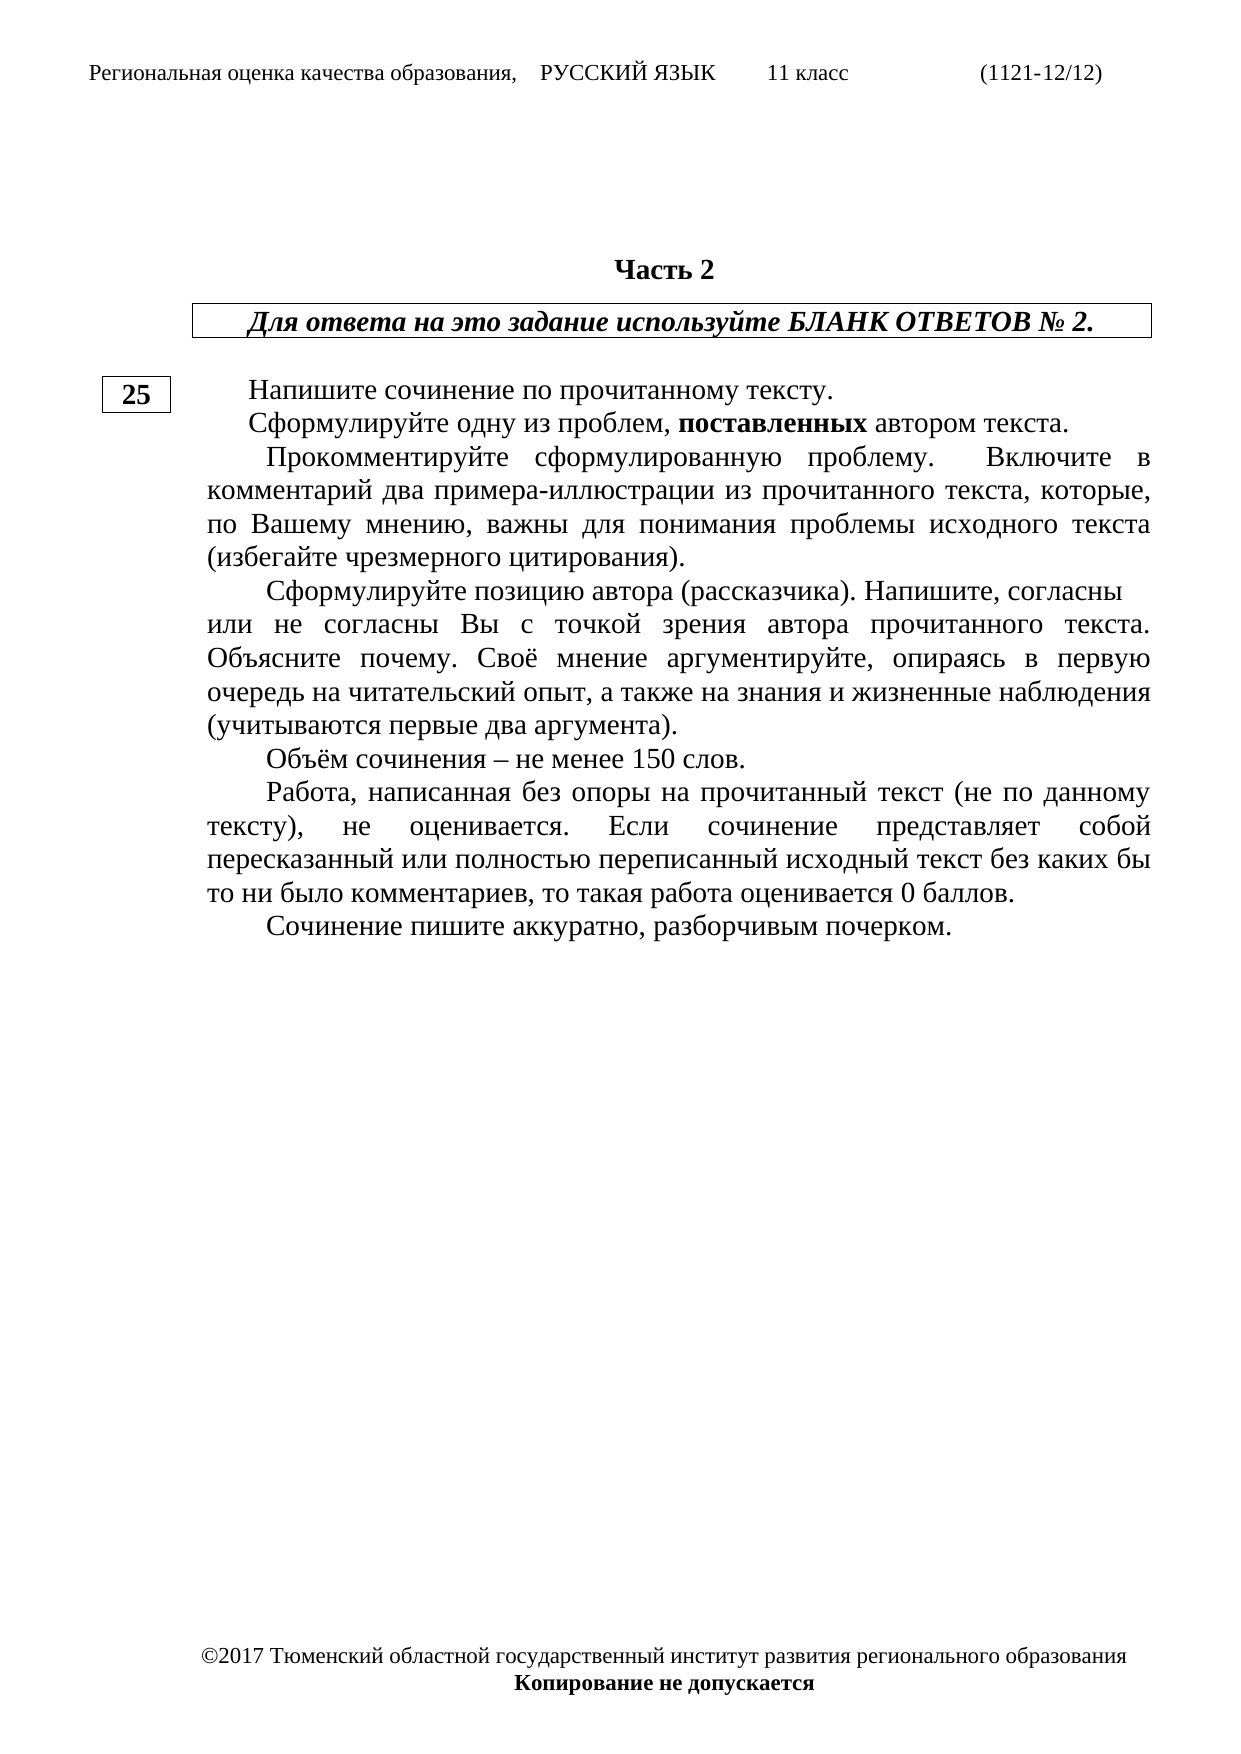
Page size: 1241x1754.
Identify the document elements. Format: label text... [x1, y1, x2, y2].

text Прокомментируйте сформулированную проблему. Включите в комментарий два примера-иллюстрации из прочитанного текста, которые, по Вашему мнению, важны для понимания проблемы исходного текста (избегайте чрезмерного цитирования). [207, 439, 1152, 573]
text Сформулируйте одну из проблем, поставленных автором текста. [177, 405, 1152, 439]
text или не согласны Вы с точкой зрения автора прочитанного текста. Объясните почему. Своё мнение аргументируйте, опираясь в первую очередь на читательский опыт, а также на знания и жизненные наблюдения (учитываются первые два аргумента). [207, 607, 1152, 741]
table_header Для ответа на это задание используйте БЛАНК ОТВЕТОВ № 2. [193, 304, 1151, 337]
table_header 25 [103, 377, 170, 412]
text Часть 2 [177, 252, 1152, 286]
text Объём сочинения – не менее 150 слов. [207, 741, 1152, 774]
text Сформулируйте позицию автора (рассказчика). Напишите, согласны [207, 573, 1152, 607]
text Напишите сочинение по прочитанному тексту. [177, 372, 1152, 405]
text Сочинение пишите аккуратно, разборчивым почерком. [207, 908, 1152, 942]
text Работа, написанная без опоры на прочитанный текст (не по данному тексту), не оценивается. Если сочинение представляет собой пересказанный или полностью переписанный исходный текст без каких бы то ни было комментариев, то такая работа оценивается 0 баллов. [207, 774, 1152, 908]
